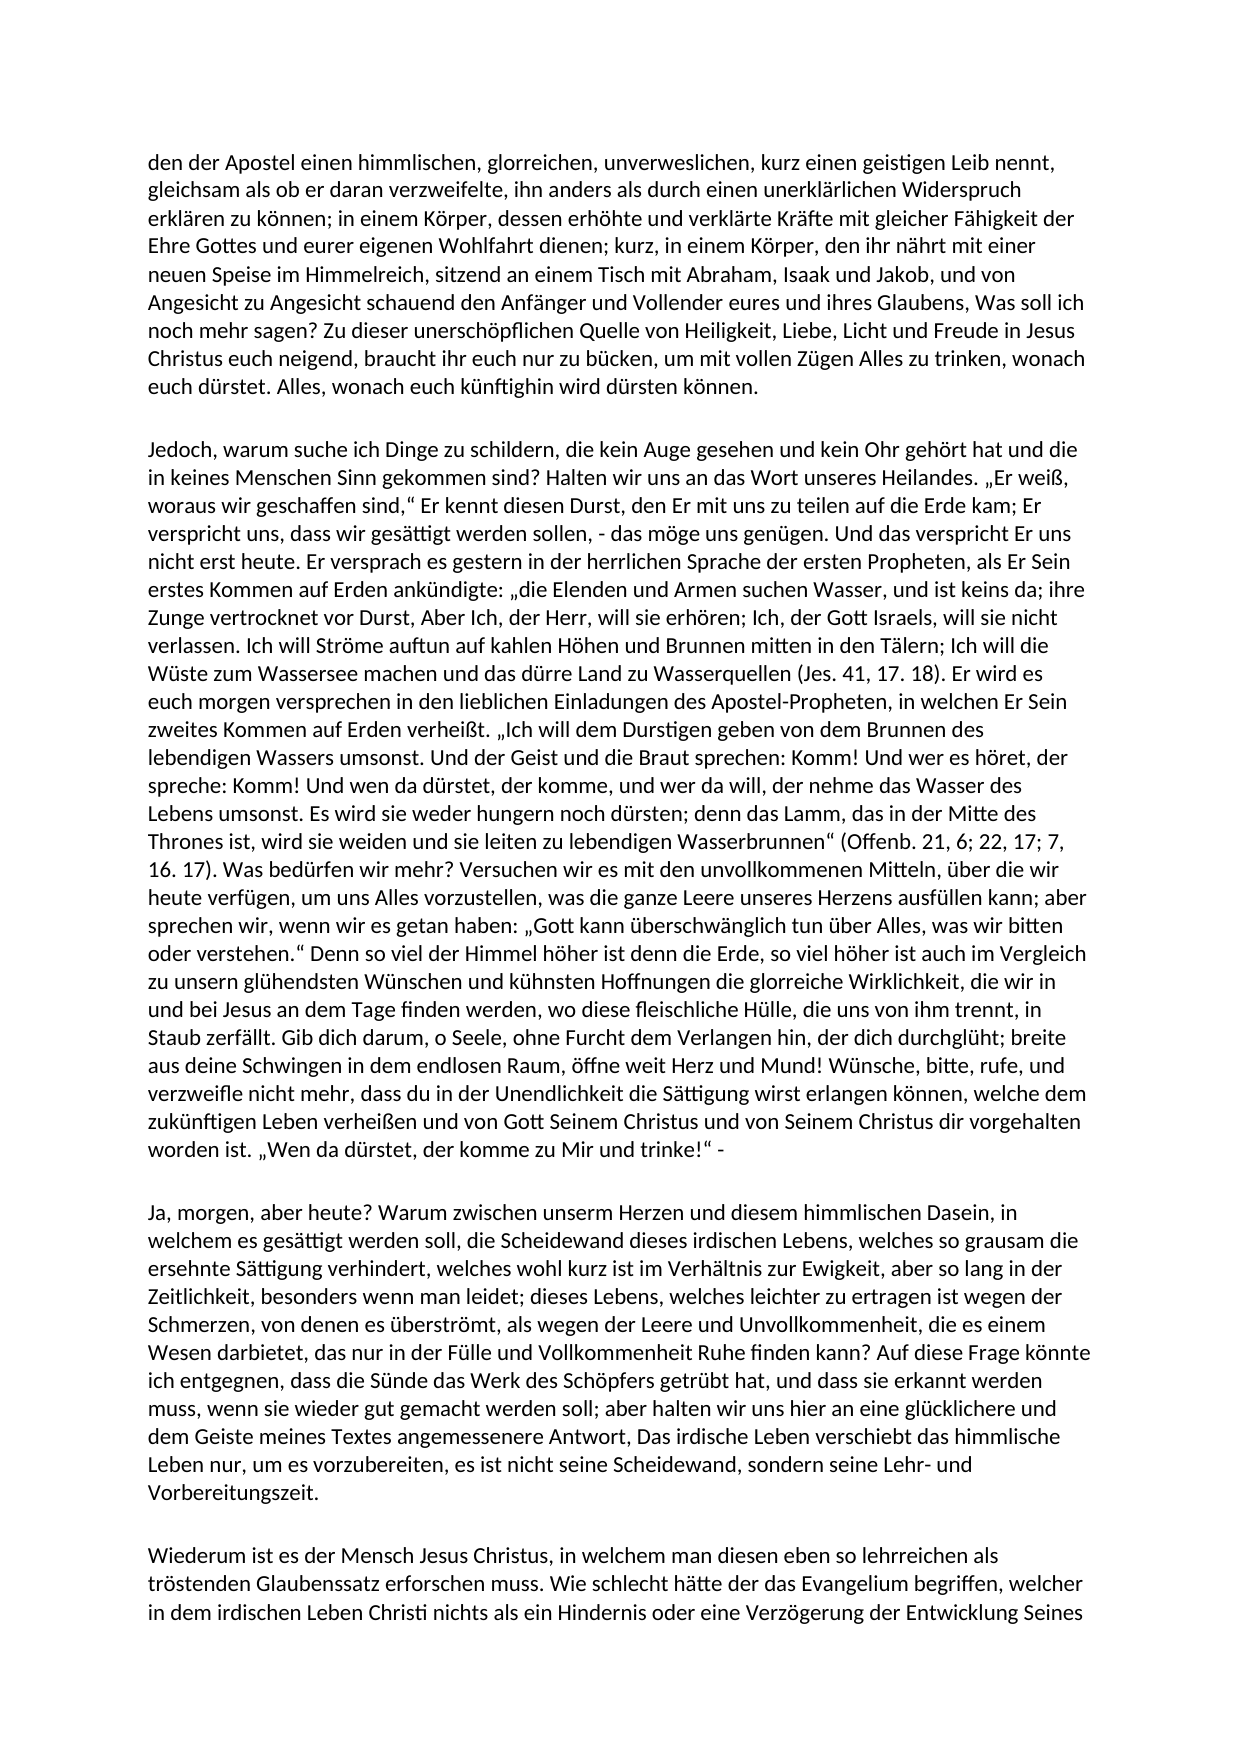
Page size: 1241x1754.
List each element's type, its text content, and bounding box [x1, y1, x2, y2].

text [148, 1542, 1093, 1626]
text Jedoch, warum suche ich Dinge zu schildern, die kein Auge gesehen und kein Ohr gehört hat und die in keines Menschen Sinn gekommen sind? Halten wir uns an das Wort unseres Heilandes. „Er weiß, woraus wir geschaffen sind,“ Er kennt diesen Durst, den Er mit uns zu teilen auf die Erde kam; Er verspricht uns, dass wir gesättigt werden sollen, - das möge uns genügen. Und das verspricht Er uns nicht erst heute. Er versprach es gestern in der herrlichen Sprache der ersten Propheten, als Er Sein erstes Kommen auf Erden ankündigte: „die Elenden und Armen suchen Wasser, und ist keins da; ihre Zunge vertrocknet vor Durst, Aber Ich, der Herr, will sie erhören; Ich, der Gott Israels, will sie nicht verlassen. Ich will Ströme auftun auf kahlen Höhen und Brunnen mitten in den Tälern; Ich will die Wüste zum Wassersee machen und das dürre Land zu Wasserquellen (Jes. 41, 17. 18). Er wird es euch morgen versprechen in den lieblichen Einladungen des Apostel-Propheten, in welchen Er Sein zweites Kommen auf Erden verheißt. „Ich will dem Durstigen geben von dem Brunnen des lebendigen Wassers umsonst. Und der Geist und die Braut sprechen: Komm! Und wer es höret, der spreche: Komm! Und wen da dürstet, der komme, und wer da will, der nehme das Wasser des Lebens umsonst. Es wird sie weder hungern noch dürsten; denn das Lamm, das in der Mitte des Thrones ist, wird sie weiden und sie leiten zu lebendigen Wasserbrunnen“ (Offenb. 21, 6; 22, 17; 7, 16. 17). Was bedürfen wir mehr? Versuchen wir es mit den unvollkommenen Mitteln, über die wir heute verfügen, um uns Alles vorzustellen, was die ganze Leere unseres Herzens ausfüllen kann; aber sprechen wir, wenn wir es getan haben: „Gott kann überschwänglich tun über Alles, was wir bitten oder verstehen.“ Denn so viel der Himmel höher ist denn die Erde, so viel höher ist auch im Vergleich zu unsern glühendsten Wünschen und kühnsten Hoffnungen die glorreiche Wirklichkeit, die wir in und bei Jesus an dem Tage finden werden, wo diese fleischliche Hülle, die uns von ihm trennt, in Staub zerfällt. Gib dich darum, o Seele, ohne Furcht dem Verlangen hin, der dich durchglüht; breite aus deine Schwingen in dem endlosen Raum, öffne weit Herz und Mund! Wünsche, bitte, rufe, und verzweifle nicht mehr, dass du in der Unendlichkeit die Sättigung wirst erlangen können, welche dem zukünftigen Leben verheißen und von Gott Seinem Christus und von Seinem Christus dir vorgehalten worden ist. „Wen da dürstet, der komme zu Mir und trinke!“ - [148, 435, 1093, 1163]
text Ja, morgen, aber heute? Warum zwischen unserm Herzen und diesem himmlischen Dasein, in welchem es gesättigt werden soll, die Scheidewand dieses irdischen Lebens, welches so grausam die ersehnte Sättigung verhindert, welches wohl kurz ist im Verhältnis zur Ewigkeit, aber so lang in der Zeitlichkeit, besonders wenn man leidet; dieses Lebens, welches leichter zu ertragen ist wegen der Schmerzen, von denen es überströmt, als wegen der Leere und Unvollkommenheit, die es einem Wesen darbietet, das nur in der Fülle und Vollkommenheit Ruhe finden kann? Auf diese Frage könnte ich entgegnen, dass die Sünde das Werk des Schöpfers getrübt hat, und dass sie erkannt werden muss, wenn sie wieder gut gemacht werden soll; aber halten wir uns hier an eine glücklichere und dem Geiste meines Textes angemessenere Antwort, Das irdische Leben verschiebt das himmlische Leben nur, um es vorzubereiten, es ist nicht seine Scheidewand, sondern seine Lehr- und Vorbereitungszeit. [148, 1198, 1093, 1507]
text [148, 148, 1093, 400]
